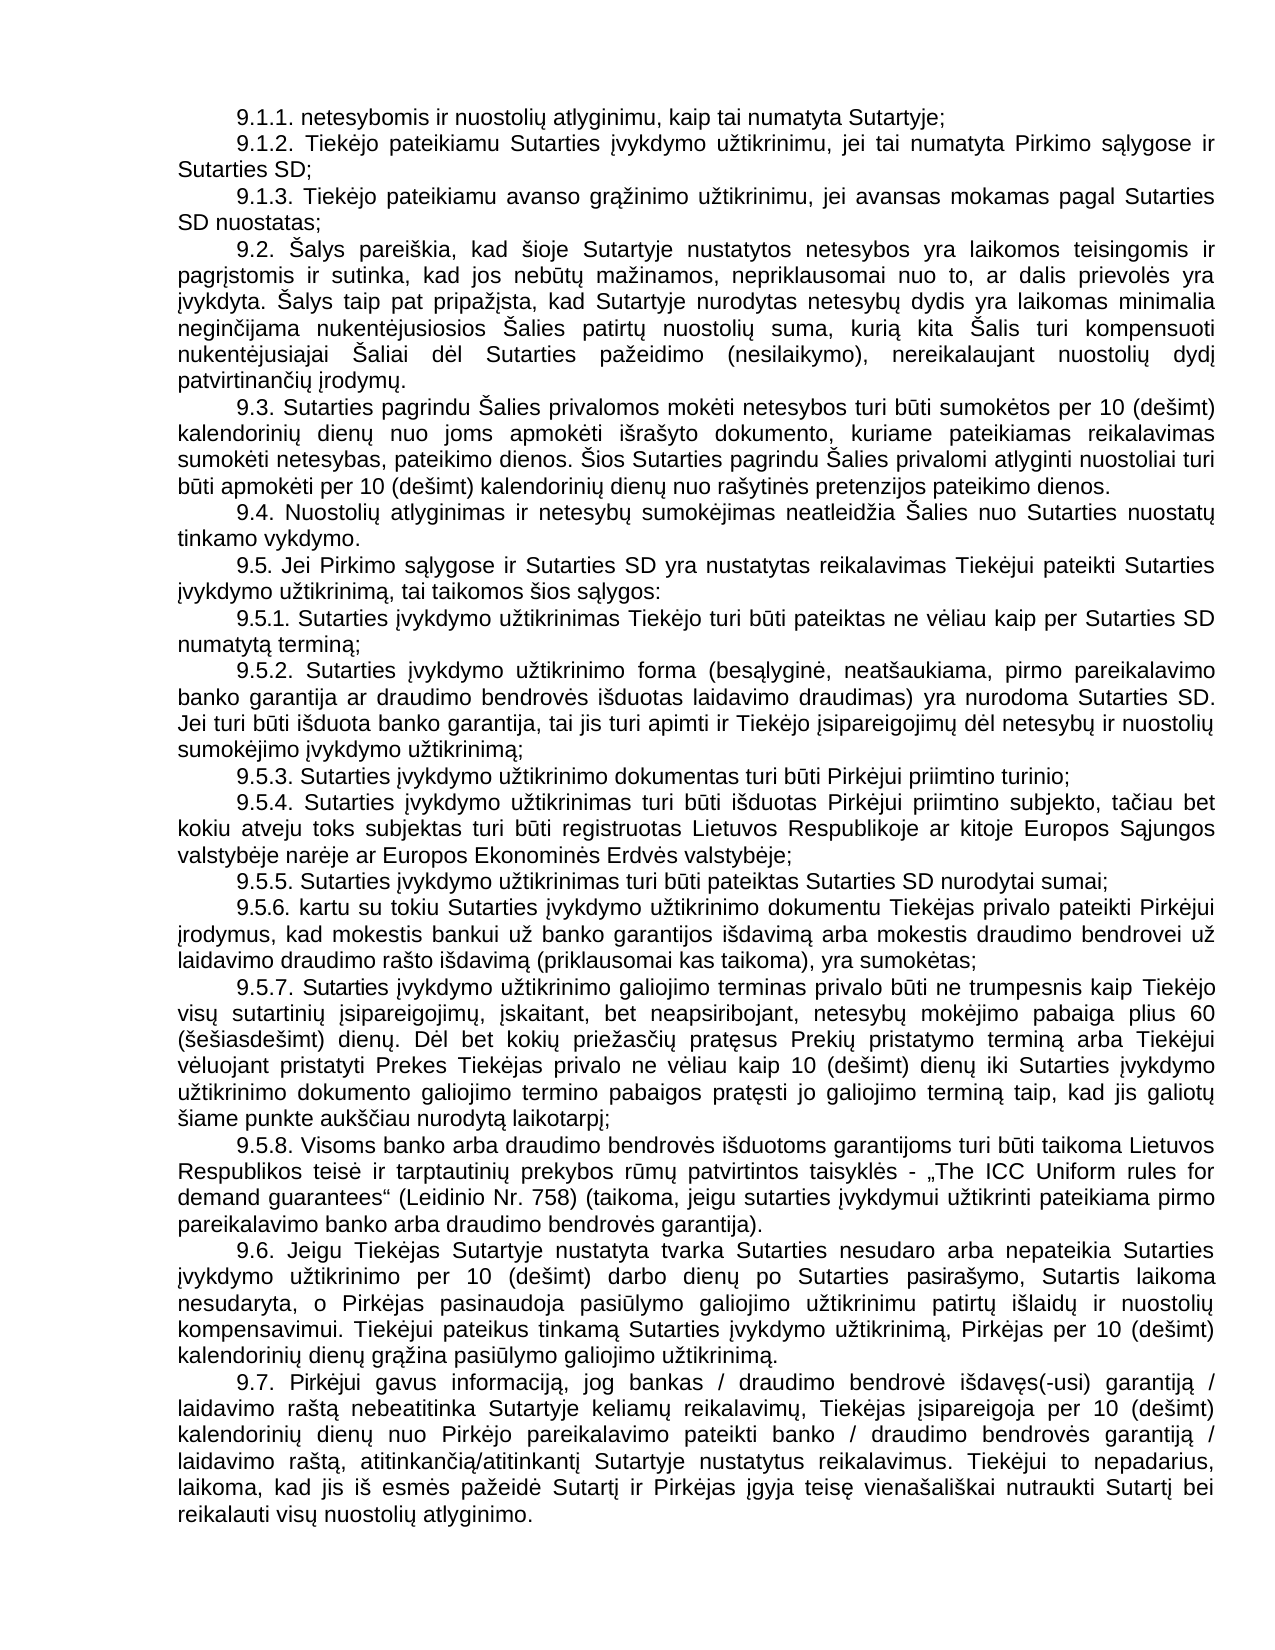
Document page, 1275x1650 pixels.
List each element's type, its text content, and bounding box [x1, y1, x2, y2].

text 9.1.1. netesybomis ir nuostolių atlyginimu, kaip tai numatyta Sutartyje; [177, 104, 1216, 130]
text 9.5.3. Sutarties įvykdymo užtikrinimo dokumentas turi būti Pirkėjui priimtino turinio; [177, 763, 1216, 789]
text 9.5.2. Sutarties įvykdymo užtikrinimo forma (besąlyginė, neatšaukiama, pirmo pareikalavimo banko garantija ar draudimo bendrovės išduotas laidavimo draudimas) yra nurodoma Sutarties SD. Jei turi būti išduota banko garantija, tai jis turi apimti ir Tiekėjo įsipareigojimų dėl netesybų ir nuostolių sumokėjimo įvykdymo užtikrinimą; [177, 657, 1216, 763]
text 9.2. Šalys pareiškia, kad šioje Sutartyje nustatytos netesybos yra laikomos teisingomis ir pagrįstomis ir sutinka, kad jos nebūtų mažinamos, nepriklausomai nuo to, ar dalis prievolės yra įvykdyta. Šalys taip pat pripažįsta, kad Sutartyje nurodytas netesybų dydis yra laikomas minimalia neginčijama nukentėjusiosios Šalies patirtų nuostolių suma, kurią kita Šalis turi kompensuoti nukentėjusiajai Šaliai dėl Sutarties pažeidimo (nesilaikymo), nereikalaujant nuostolių dydį patvirtinančių įrodymų. [177, 236, 1216, 394]
text 9.1.2. Tiekėjo pateikiamu Sutarties įvykdymo užtikrinimu, jei tai numatyta Pirkimo sąlygose ir Sutarties SD; [177, 130, 1216, 183]
text 9.6. Jeigu Tiekėjas Sutartyje nustatyta tvarka Sutarties nesudaro arba nepateikia Sutarties įvykdymo užtikrinimo per 10 (dešimt) darbo dienų po Sutarties pasirašymo, Sutartis laikoma nesudaryta, o Pirkėjas pasinaudoja pasiūlymo galiojimo užtikrinimu patirtų išlaidų ir nuostolių kompensavimui. Tiekėjui pateikus tinkamą Sutarties įvykdymo užtikrinimą, Pirkėjas per 10 (dešimt) kalendorinių dienų grąžina pasiūlymo galiojimo užtikrinimą. [177, 1237, 1216, 1369]
text 9.3. Sutarties pagrindu Šalies privalomos mokėti netesybos turi būti sumokėtos per 10 (dešimt) kalendorinių dienų nuo joms apmokėti išrašyto dokumento, kuriame pateikiamas reikalavimas sumokėti netesybas, pateikimo dienos. Šios Sutarties pagrindu Šalies privalomi atlyginti nuostoliai turi būti apmokėti per 10 (dešimt) kalendorinių dienų nuo rašytinės pretenzijos pateikimo dienos. [177, 394, 1216, 499]
text 9.5.5. Sutarties įvykdymo užtikrinimas turi būti pateiktas Sutarties SD nurodytai sumai; [177, 868, 1216, 894]
text 9.5.4. Sutarties įvykdymo užtikrinimas turi būti išduotas Pirkėjui priimtino subjekto, tačiau bet kokiu atveju toks subjektas turi būti registruotas Lietuvos Respublikoje ar kitoje Europos Sąjungos valstybėje narėje ar Europos Ekonominės Erdvės valstybėje; [177, 789, 1216, 868]
text 9.1.3. Tiekėjo pateikiamu avanso grąžinimo užtikrinimu, jei avansas mokamas pagal Sutarties SD nuostatas; [177, 183, 1216, 236]
text 9.5.8. Visoms banko arba draudimo bendrovės išduotoms garantijoms turi būti taikoma Lietuvos Respublikos teisė ir tarptautinių prekybos rūmų patvirtintos taisyklės - „The ICC Uniform rules for demand guarantees“ (Leidinio Nr. 758) (taikoma, jeigu sutarties įvykdymui užtikrinti pateikiama pirmo pareikalavimo banko arba draudimo bendrovės garantija). [177, 1132, 1216, 1237]
text 9.4. Nuostolių atlyginimas ir netesybų sumokėjimas neatleidžia Šalies nuo Sutarties nuostatų tinkamo vykdymo. [177, 499, 1216, 552]
text 9.5.7. Sutarties įvykdymo užtikrinimo galiojimo terminas privalo būti ne trumpesnis kaip Tiekėjo visų sutartinių įsipareigojimų, įskaitant, bet neapsiribojant, netesybų mokėjimo pabaiga plius 60 (šešiasdešimt) dienų. Dėl bet kokių priežasčių pratęsus Prekių pristatymo terminą arba Tiekėjui vėluojant pristatyti Prekes Tiekėjas privalo ne vėliau kaip 10 (dešimt) dienų iki Sutarties įvykdymo užtikrinimo dokumento galiojimo termino pabaigos pratęsti jo galiojimo terminą taip, kad jis galiotų šiame punkte aukščiau nurodytą laikotarpį; [177, 973, 1216, 1132]
text 9.5.6. kartu su tokiu Sutarties įvykdymo užtikrinimo dokumentu Tiekėjas privalo pateikti Pirkėjui įrodymus, kad mokestis bankui už banko garantijos išdavimą arba mokestis draudimo bendrovei už laidavimo draudimo rašto išdavimą (priklausomai kas taikoma), yra sumokėtas; [177, 894, 1216, 973]
text 9.7. Pirkėjui gavus informaciją, jog bankas / draudimo bendrovė išdavęs(-usi) garantiją / laidavimo raštą nebeatitinka Sutartyje keliamų reikalavimų, Tiekėjas įsipareigoja per 10 (dešimt) kalendorinių dienų nuo Pirkėjo pareikalavimo pateikti banko / draudimo bendrovės garantiją / laidavimo raštą, atitinkančią/atitinkantį Sutartyje nustatytus reikalavimus. Tiekėjui to nepadarius, laikoma, kad jis iš esmės pažeidė Sutartį ir Pirkėjas įgyja teisę vienašališkai nutraukti Sutartį bei reikalauti visų nuostolių atlyginimo. [177, 1369, 1216, 1527]
text 9.5.1. Sutarties įvykdymo užtikrinimas Tiekėjo turi būti pateiktas ne vėliau kaip per Sutarties SD numatytą terminą; [177, 604, 1216, 657]
text 9.5. Jei Pirkimo sąlygose ir Sutarties SD yra nustatytas reikalavimas Tiekėjui pateikti Sutarties įvykdymo užtikrinimą, tai taikomos šios sąlygos: [177, 552, 1216, 604]
